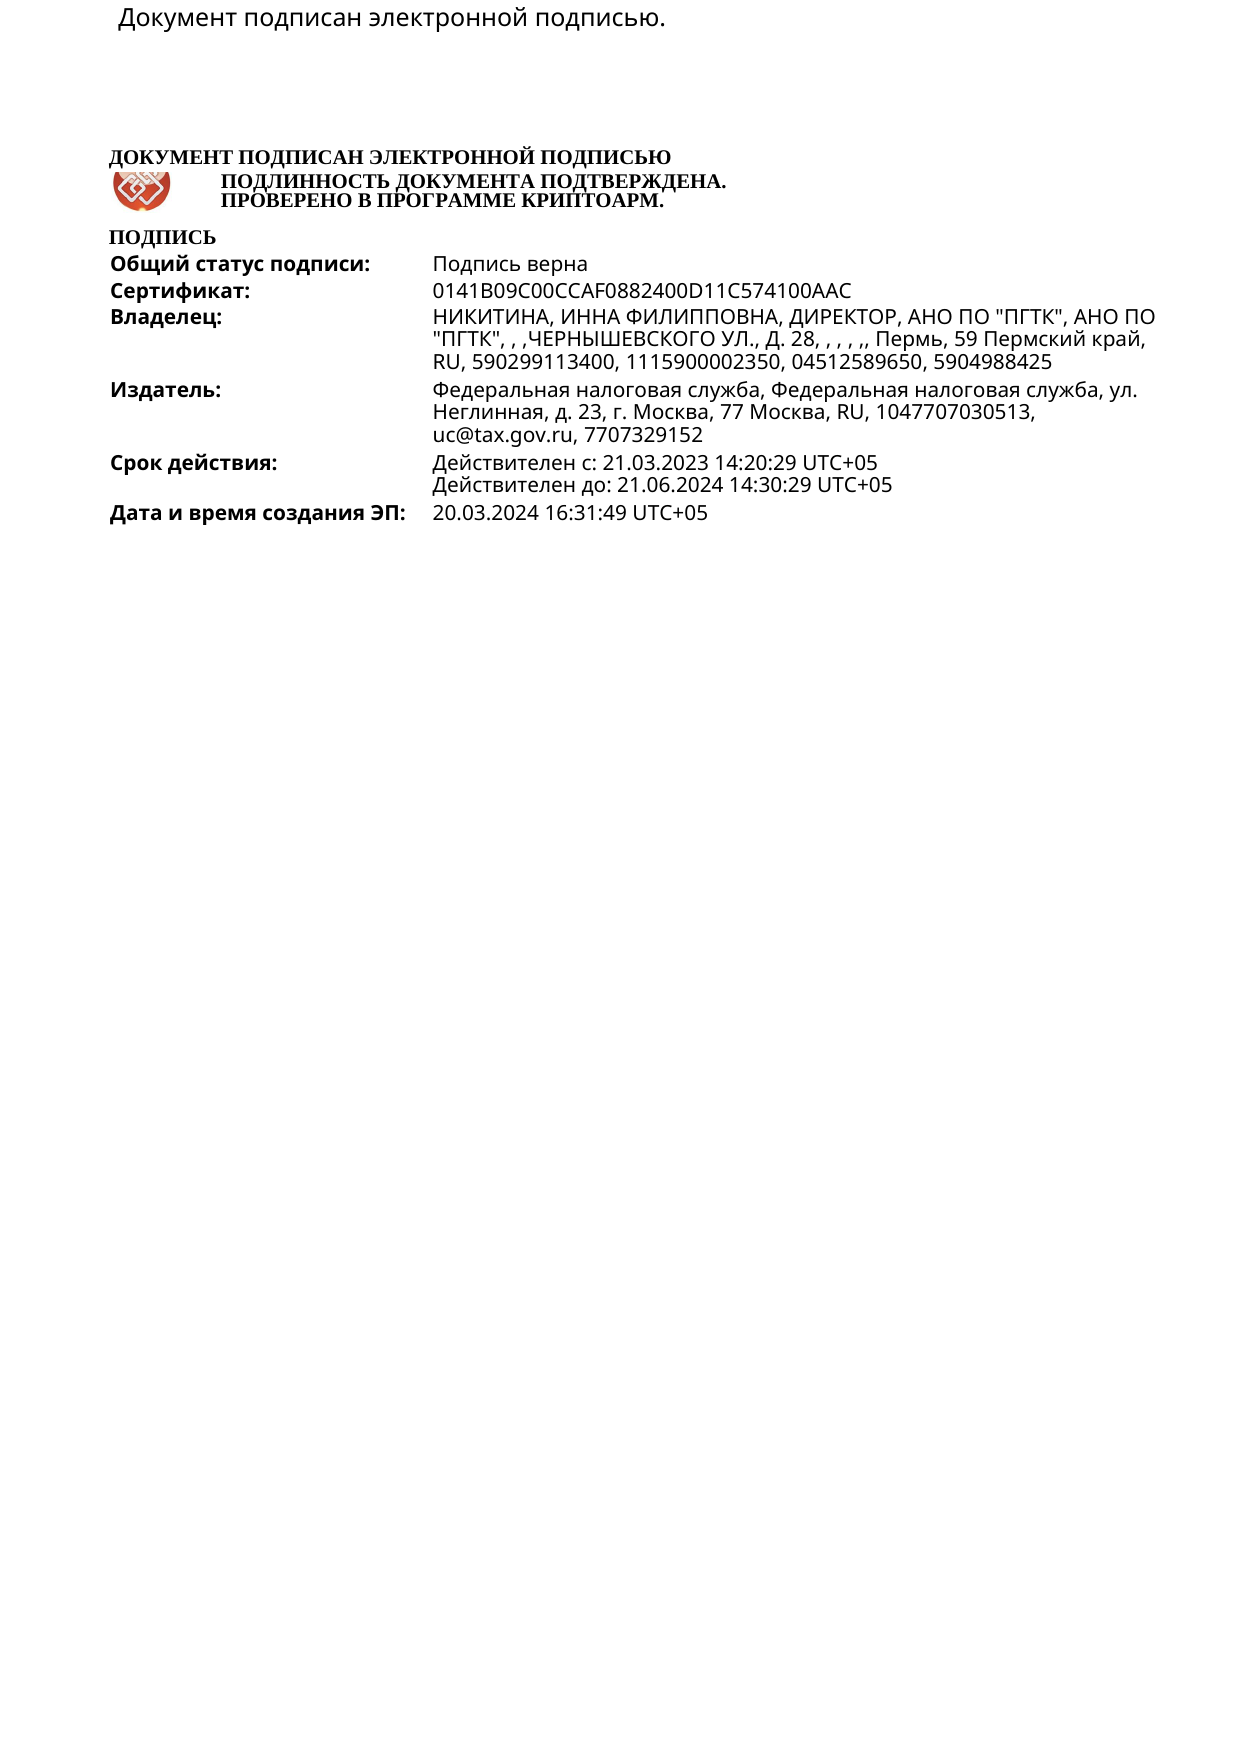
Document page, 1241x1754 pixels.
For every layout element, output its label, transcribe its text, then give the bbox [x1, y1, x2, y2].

table_header ДОКУМЕНТ ПОДПИСАН ЭЛЕКТРОННОЙ ПОДПИСЬЮ [107, 147, 1179, 170]
table_cell [107, 170, 1179, 227]
table_cell [107, 250, 1179, 528]
picture [110, 172, 173, 214]
table_cell ПОДПИСЬ [107, 227, 1179, 250]
